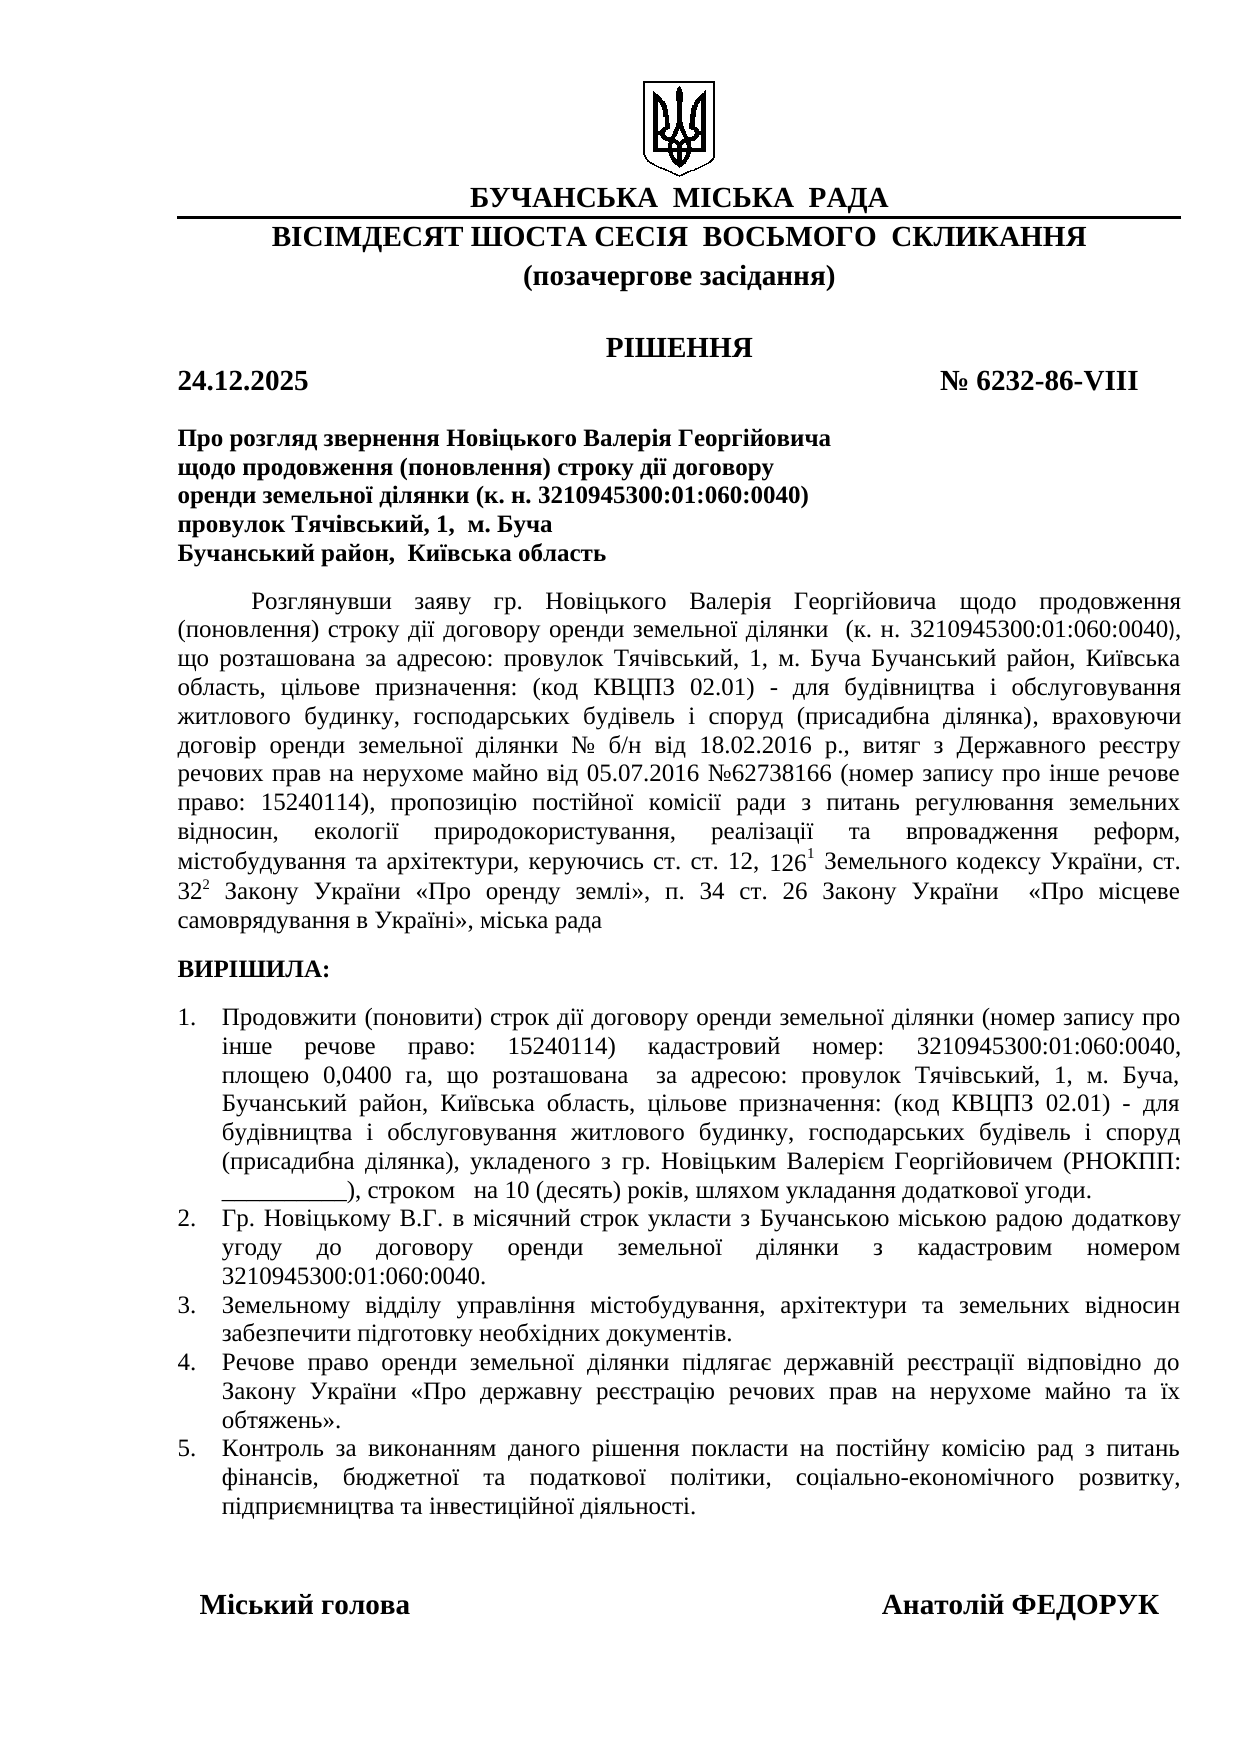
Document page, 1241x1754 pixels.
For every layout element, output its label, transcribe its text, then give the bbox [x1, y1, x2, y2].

text (позачергове засідання) [177, 258, 1181, 291]
text Розглянувши заяву гр. Новіцького Валерія Георгійовича щодо продовження (поновлення) строку дії договору оренди земельної ділянки (к. н. 3210945300:01:060:0040), що розташована за адресою: провулок Тячівський, 1, м. Буча Бучанський район, Київська область, цільове призначення: (код КВЦПЗ 02.01) - для будівництва і обслуговування житлового будинку, господарських будівель і споруд (присадибна ділянка), враховуючи договір оренди земельної ділянки № б/н від 18.02.2016 р., витяг з Державного реєстру речових прав на нерухоме майно від 05.07.2016 №62738166 (номер запису про інше речове право: 15240114), пропозицію постійної комісії ради з питань регулювання земельних відносин, екології природокористування, реалізації та впровадження реформ, містобудування та архітектури, керуючись ст. ст. 12, Земельного кодексу України, ст. 322 Закону України «Про оренду землі», п. 34 ст. 26 Закону України «Про місцеве самоврядування в Україні», міська рада [177, 586, 1181, 933]
text БУЧАНСЬКА МІСЬКА РАДА [177, 181, 1181, 216]
text РІШЕННЯ [177, 330, 1181, 363]
list Земельному відділу управління містобудування, архітектури та земельних відносин забезпечити підготовку необхідних документів. [177, 1290, 1181, 1347]
text щодо продовження (поновлення) строку дії договору [177, 452, 1181, 480]
text провулок Тячівський, 1, м. Буча [177, 509, 1181, 538]
text ВІСІМДЕСЯТ ШОСТА СЕСІЯ ВОСЬМОГО СКЛИКАННЯ [177, 219, 1181, 253]
list Продовжити (поновити) строк дії договору оренди земельної ділянки (номер запису про інше речове право: 15240114) кадастровий номер: 3210945300:01:060:0040, площею 0,0400 га, що розташована за адресою: провулок Тячівський, 1, м. Буча, Бучанський район, Київська область, цільове призначення: (код КВЦПЗ 02.01) - для будівництва і обслуговування житлового будинку, господарських будівель і споруд (присадибна ділянка), укладеного з гр. Новіцьким Валерієм Георгійовичем (РНОКПП: __________), строком на 10 (десять) років, шляхом укладання додаткової угоди. [177, 1002, 1181, 1203]
text Міський голова Анатолій ФЕДОРУК [177, 1587, 1181, 1620]
text ВИРІШИЛА: [177, 954, 1181, 983]
text Бучанський район, Київська область [177, 538, 1181, 567]
list Контроль за виконанням даного рішення покласти на постійну комісію рад з питань фінансів, бюджетної та податкової політики, соціально-економічного розвитку, підприємництва та інвестиційної діяльності. [177, 1433, 1181, 1520]
text оренди земельної ділянки (к. н. 3210945300:01:060:0040) [177, 480, 1181, 509]
text 24.12.2025 № 6232-86-VIII [177, 363, 1181, 397]
text Про розгляд звернення Новіцького Валерія Георгійовича [177, 423, 1181, 452]
list Гр. Новіцькому В.Г. в місячний строк укласти з Бучанською міською радою додаткову угоду до договору оренди земельної ділянки з кадастровим номером 3210945300:01:060:0040. [177, 1203, 1181, 1290]
list Речове право оренди земельної ділянки підлягає державній реєстрації відповідно до Закону України «Про державну реєстрацію речових прав на нерухоме майно та їх обтяжень». [177, 1347, 1181, 1433]
